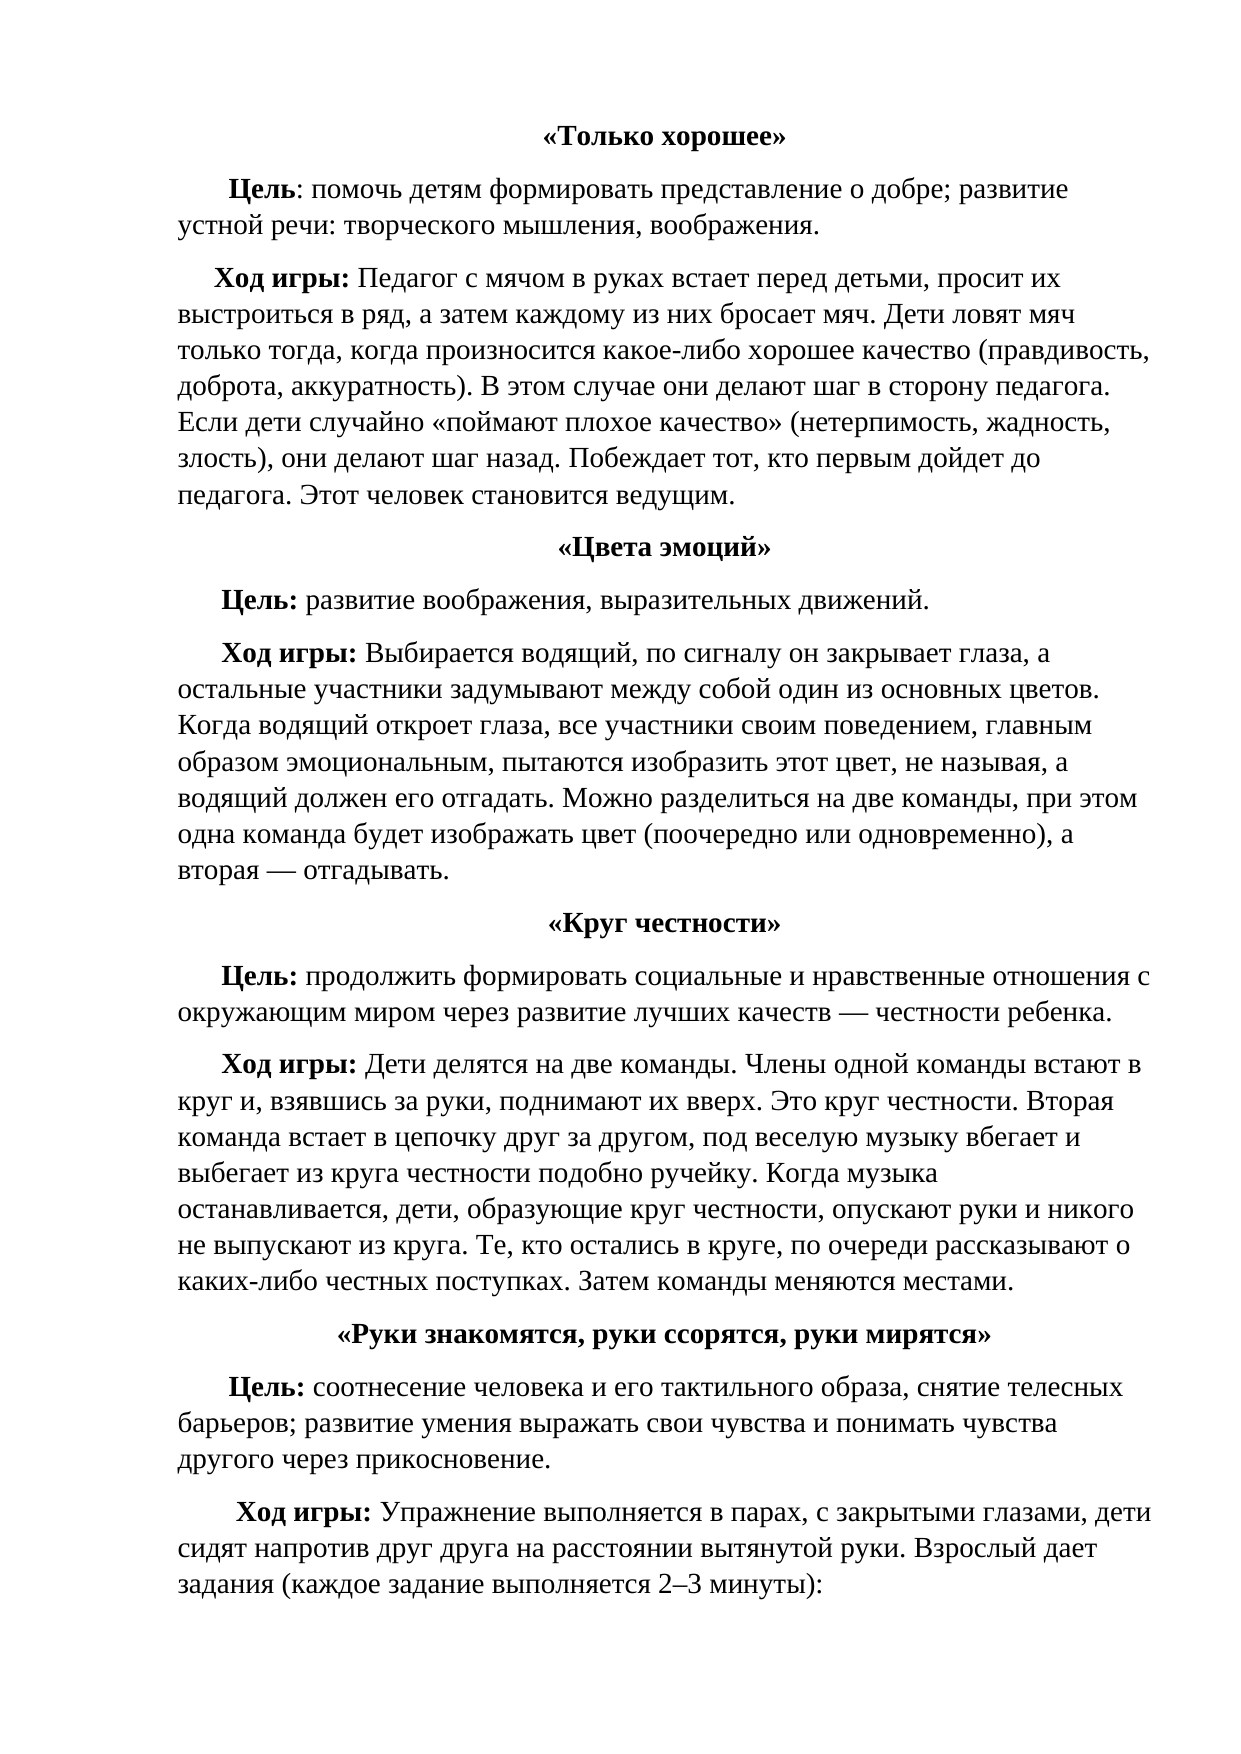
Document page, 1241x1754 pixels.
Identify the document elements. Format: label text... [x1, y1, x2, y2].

text Ход игры: Выбирается водящий, по сигналу он закрывает глаза, а остальные участники задумывают между собой один из основных цветов. Когда водящий откроет глаза, все участники своим поведением, главным образом эмоциональным, пытаются изобразить этот цвет, не называя, а водящий должен его отгадать. Можно разделиться на две команды, при этом одна команда будет изображать цвет (поочередно или одновременно), а вторая — отгадывать. [177, 635, 1152, 886]
text «Руки знакомятся, руки ссорятся, руки мирятся» [177, 1316, 1152, 1350]
text «Только хорошее» [177, 118, 1152, 152]
text Ход игры: Педагог с мячом в руках встает перед детьми, просит их выстроиться в ряд, а затем каждому из них бросает мяч. Дети ловят мяч только тогда, когда произносится какое-либо хорошее качество (правдивость, доброта, аккуратность). В этом случае они делают шаг в сторону педагога. Если дети случайно «поймают плохое качество» (нетерпимость, жадность, злость), они делают шаг назад. Побеждает тот, кто первым дойдет до педагога. Этот человек становится ведущим. [177, 260, 1152, 510]
text Ход игры: Упражнение выполняется в парах, с закрытыми глазами, дети сидят напротив друг друга на расстоянии вытянутой руки. Взрослый дает задания (каждое задание выполняется 2–3 минуты): [177, 1494, 1152, 1600]
text Цель: продолжить формировать социальные и нравственные отношения с окружающим миром через развитие лучших качеств — честности ребенка. [177, 958, 1152, 1027]
text Цель: развитие воображения, выразительных движений. [177, 582, 1152, 616]
text Цель: помочь детям формировать представление о добре; развитие устной речи: творческого мышления, воображения. [177, 171, 1152, 241]
text Ход игры: Дети делятся на две команды. Члены одной команды встают в круг и, взявшись за руки, поднимают их вверх. Это круг честности. Вторая команда встает в цепочку друг за другом, под веселую музыку вбегает и выбегает из круга честности подобно ручейку. Когда музыка останавливается, дети, образующие круг честности, опускают руки и никого не выпускают из круга. Те, кто остались в круге, по очереди рассказывают о каких-либо честных поступках. Затем команды меняются местами. [177, 1047, 1152, 1297]
text «Цвета эмоций» [177, 529, 1152, 563]
text «Круг честности» [177, 905, 1152, 938]
text Цель: соотнесение человека и его тактильного образа, снятие телесных барьеров; развитие умения выражать свои чувства и понимать чувства другого через прикосновение. [177, 1369, 1152, 1475]
